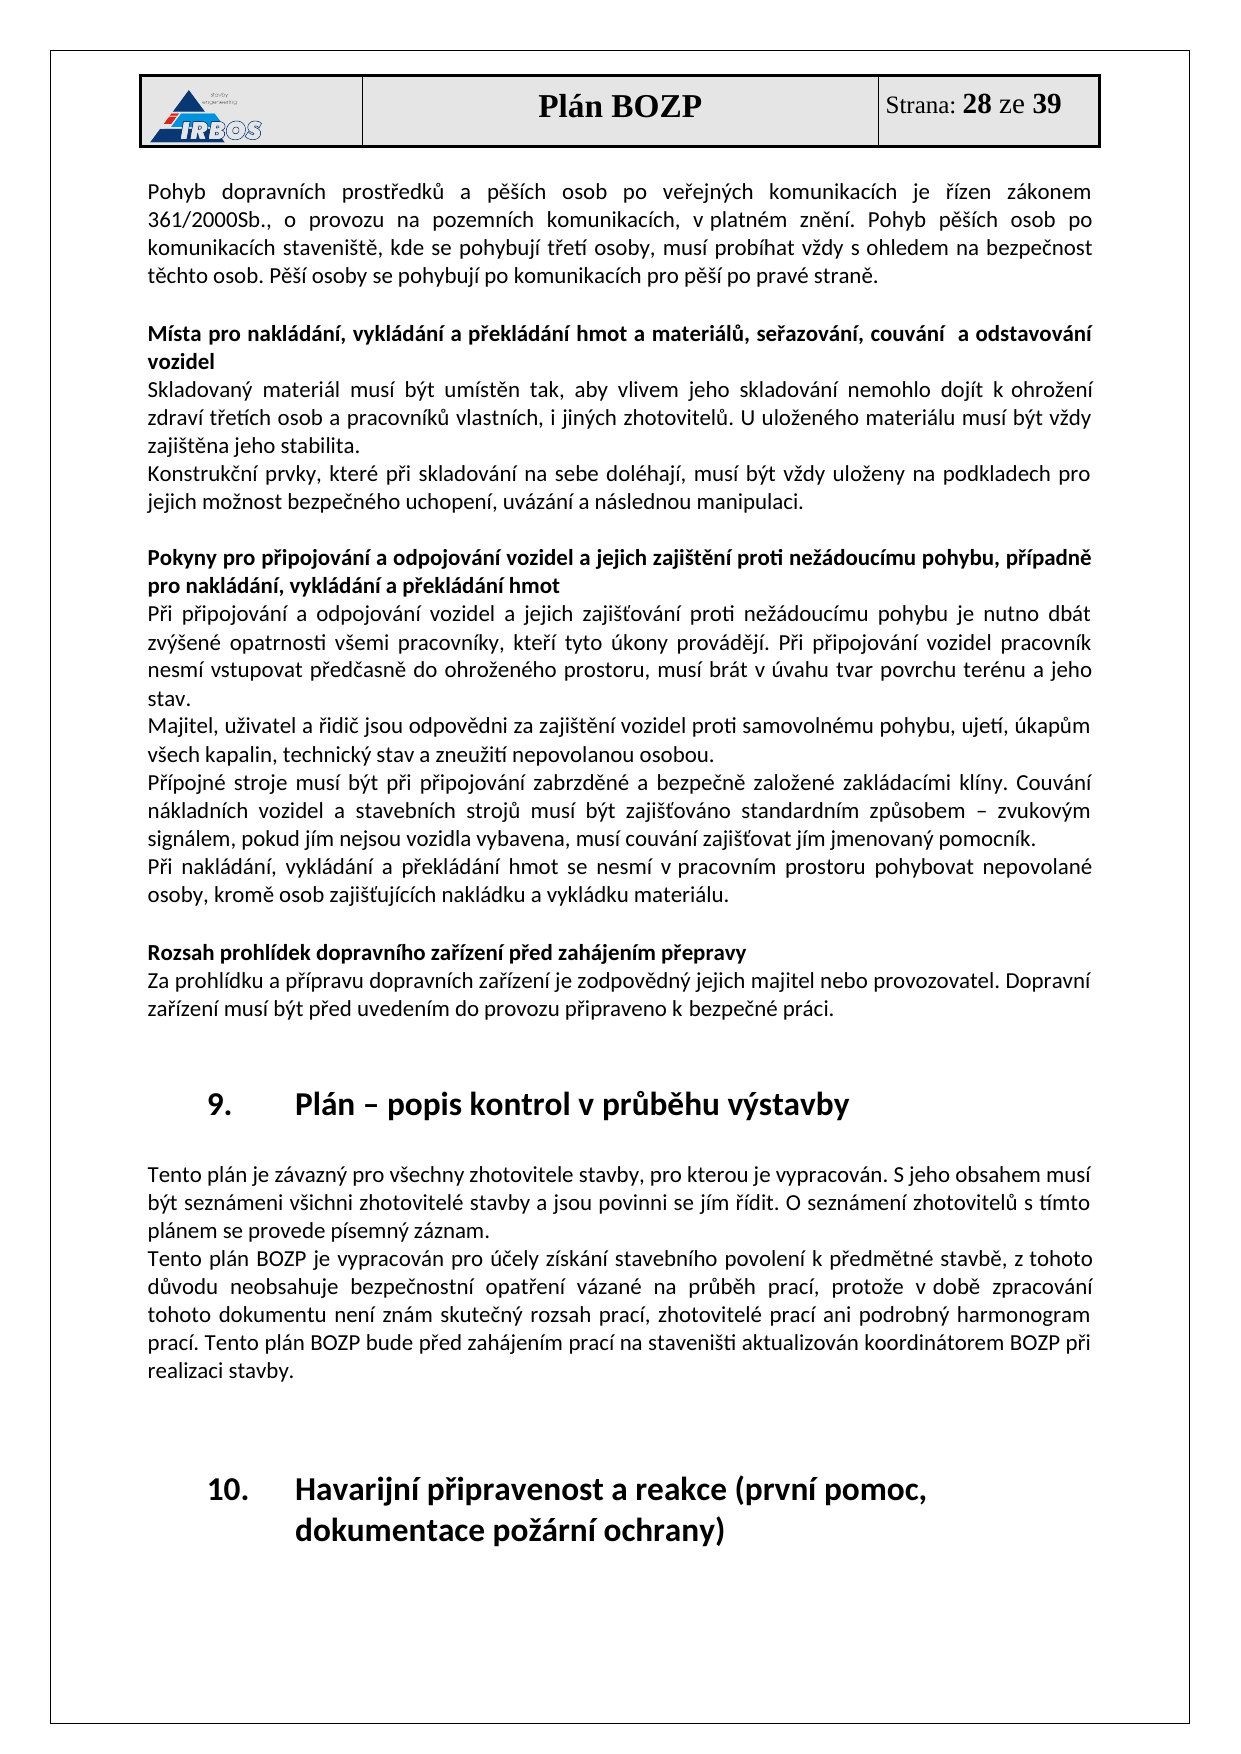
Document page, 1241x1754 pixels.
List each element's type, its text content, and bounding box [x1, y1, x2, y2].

text Při připojování a odpojování vozidel a jejich zajišťování proti nežádoucímu pohybu je nutno dbát zvýšené opatrnosti všemi pracovníky, kteří tyto úkony provádějí. Při připojování vozidel pracovník nesmí vstupovat předčasně do ohroženého prostoru, musí brát v úvahu tvar povrchu terénu a jeho stav. [147, 599, 1093, 712]
text 9. Plán – popis kontrol v průběhu výstavby [207, 1083, 1093, 1124]
subtitle Místa pro nakládání, vykládání a překládání hmot a materiálů, seřazování, couvání a odstavování vozidel [147, 319, 1093, 375]
text Pohyb dopravních prostředků a pěších osob po veřejných komunikacích je řízen zákonem 361/2000Sb., o provozu na pozemních komunikacích, v platném znění. Pohyb pěších osob po komunikacích staveniště, kde se pohybují třetí osoby, musí probíhat vždy s ohledem na bezpečnost těchto osob. Pěší osoby se pohybují po komunikacích pro pěší po pravé straně. [147, 177, 1093, 289]
text Majitel, uživatel a řidič jsou odpovědni za zajištění vozidel proti samovolnému pohybu, ujetí, úkapům všech kapalin, technický stav a zneužití nepovolanou osobou. [147, 712, 1093, 768]
text Skladovaný materiál musí být umístěn tak, aby vlivem jeho skladování nemohlo dojít k ohrožení zdraví třetích osob a pracovníků vlastních, i jiných zhotovitelů. U uloženého materiálu musí být vždy zajištěna jeho stabilita. [147, 375, 1093, 459]
text 10. Havarijní připravenost a reakce (první pomoc, dokumentace požární ochrany) [207, 1468, 1093, 1549]
subtitle Rozsah prohlídek dopravního zařízení před zahájením přepravy [147, 938, 1093, 966]
picture [148, 86, 263, 145]
text Přípojné stroje musí být při připojování zabrzděné a bezpečně založené zakládacími klíny. Couvání nákladních vozidel a stavebních strojů musí být zajišťováno standardním způsobem – zvukovým signálem, pokud jím nejsou vozidla vybavena, musí couvání zajišťovat jím jmenovaný pomocník. [147, 768, 1093, 852]
text Konstrukční prvky, které při skladování na sebe doléhají, musí být vždy uloženy na podkladech pro jejich možnost bezpečného uchopení, uvázání a následnou manipulaci. [147, 459, 1093, 516]
text Za prohlídku a přípravu dopravních zařízení je zodpovědný jejich majitel nebo provozovatel. Dopravní zařízení musí být před uvedením do provozu připraveno k bezpečné práci. [147, 966, 1093, 1022]
subtitle Pokyny pro připojování a odpojování vozidel a jejich zajištění proti nežádoucímu pohybu, případně pro nakládání, vykládání a překládání hmot [147, 543, 1093, 599]
text Tento plán je závazný pro všechny zhotovitele stavby, pro kterou je vypracován. S jeho obsahem musí být seznámeni všichni zhotovitelé stavby a jsou povinni se jím řídit. O seznámení zhotovitelů s tímto plánem se provede písemný záznam. [147, 1160, 1093, 1244]
text Tento plán BOZP je vypracován pro účely získání stavebního povolení k předmětné stavbě, z tohoto důvodu neobsahuje bezpečnostní opatření vázané na průběh prací, protože v době zpracování tohoto dokumentu není znám skutečný rozsah prací, zhotovitelé prací ani podrobný harmonogram prací. Tento plán BOZP bude před zahájením prací na staveništi aktualizován koordinátorem BOZP při realizaci stavby. [147, 1244, 1093, 1384]
text Při nakládání, vykládání a překládání hmot se nesmí v pracovním prostoru pohybovat nepovolané osoby, kromě osob zajišťujících nakládku a vykládku materiálu. [147, 852, 1093, 908]
